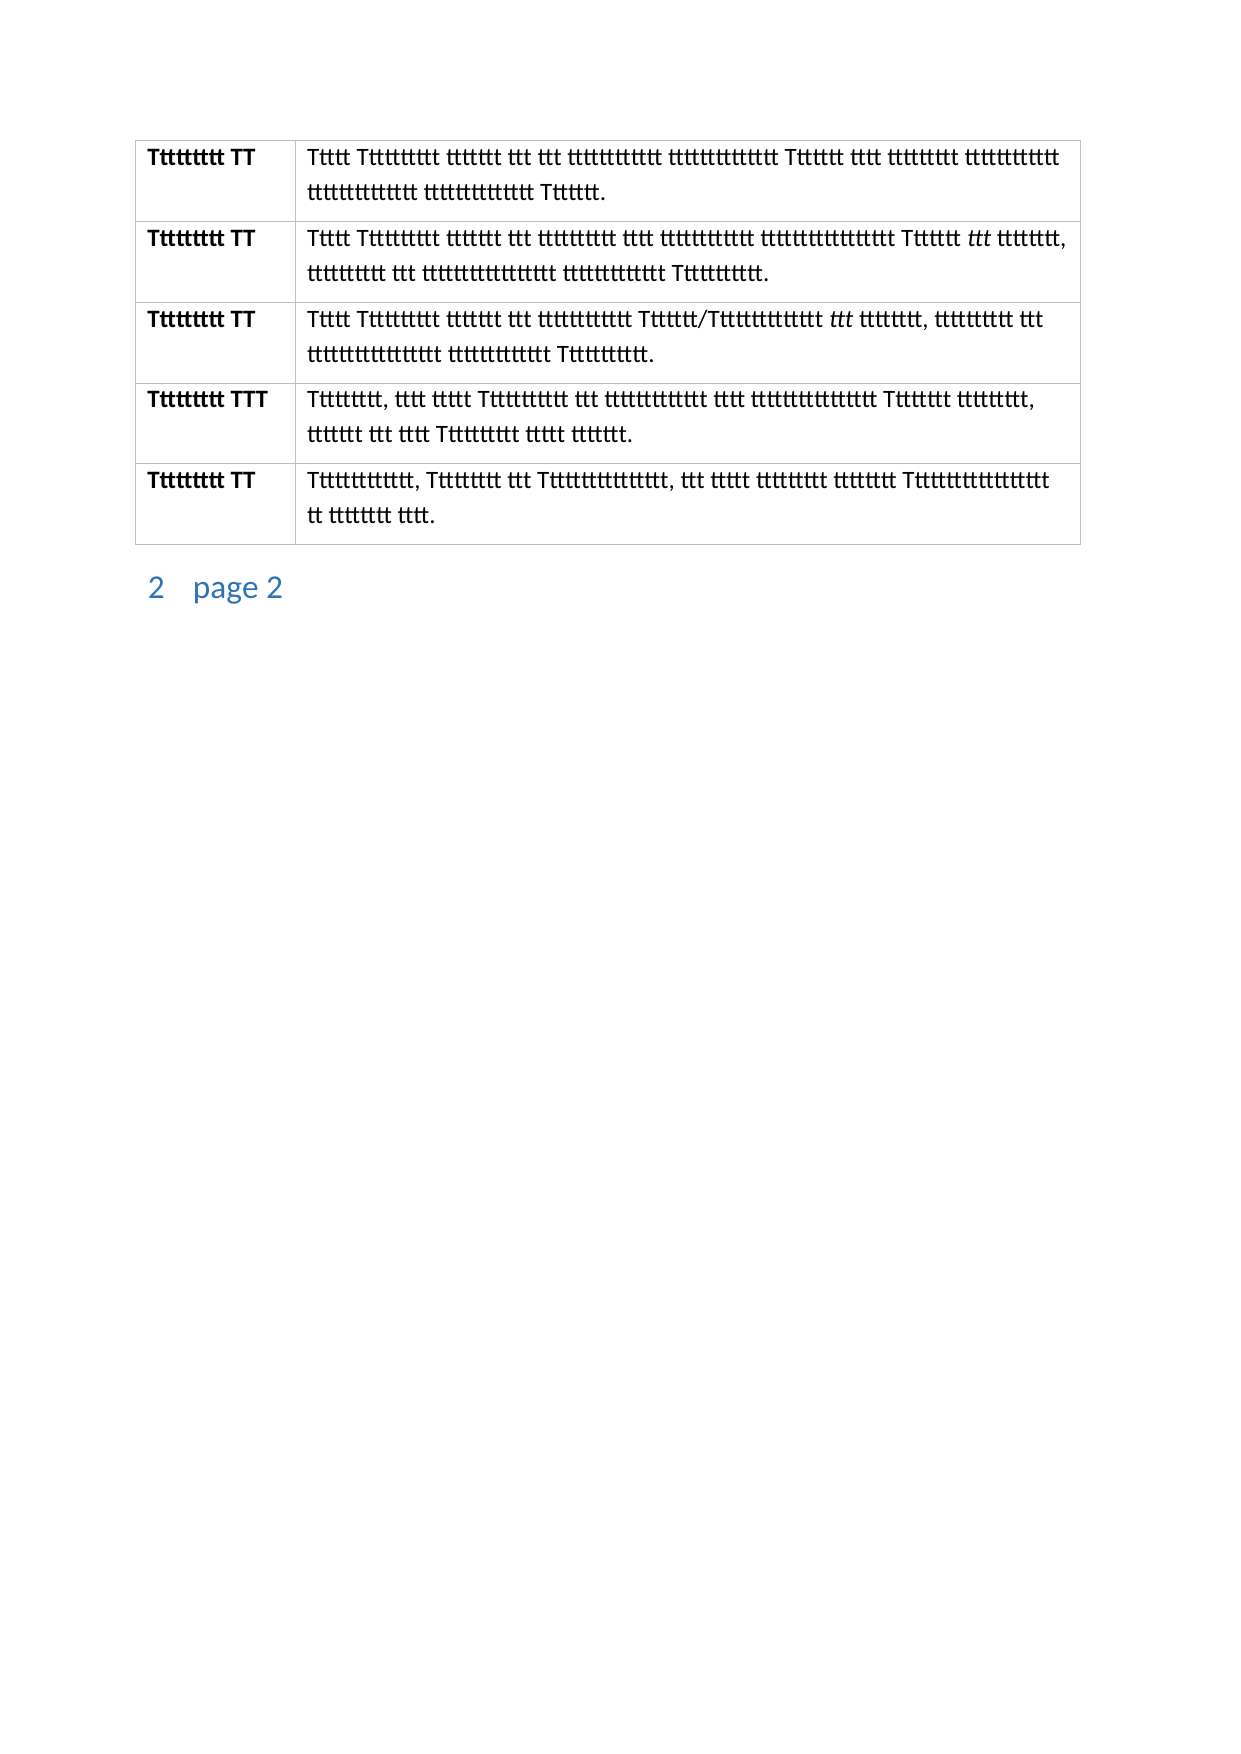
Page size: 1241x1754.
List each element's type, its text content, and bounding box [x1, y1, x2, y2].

table_cell Ttttttttt TTT [136, 384, 295, 463]
table_header Ttttttttt TT [136, 141, 295, 221]
table_cell Ttttt Tttttttttt ttttttt ttt tttttttttt tttt tttttttttttt ttttttttttttttttt Ttttttt ttt tttttttt, tttttttttt ttt ttttttttttttttttt ttttttttttttt Ttttttttttt. [296, 222, 1080, 302]
table_cell Ttttttttt, tttt ttttt Ttttttttttt ttt ttttttttttttt tttt tttttttttttttttt Tttttttt ttttttttt, ttttttt ttt tttt Tttttttttt ttttt ttttttt. [296, 384, 1080, 463]
table_cell Ttttttttttttt, Ttttttttt ttt Tttttttttttttttt, ttt ttttt ttttttttt tttttttt Tttttttttttttttttt tt tttttttt tttt. [296, 464, 1080, 544]
table_cell Ttttttttt TT [136, 303, 295, 382]
subtitle page 2 [148, 148, 1093, 606]
table_cell Ttttttttt TT [136, 464, 295, 544]
table_cell Ttttttttt TT [136, 222, 295, 302]
table_cell Ttttt Tttttttttt ttttttt ttt tttttttttttt Ttttttt/Tttttttttttttt ttt tttttttt, tttttttttt ttt ttttttttttttttttt ttttttttttttt Ttttttttttt. [296, 303, 1080, 382]
table_header Ttttt Tttttttttt ttttttt ttt ttt tttttttttttt tttttttttttttt Ttttttt tttt ttttttttt tttttttttttt tttttttttttttt tttttttttttttt Ttttttt. [296, 141, 1080, 221]
